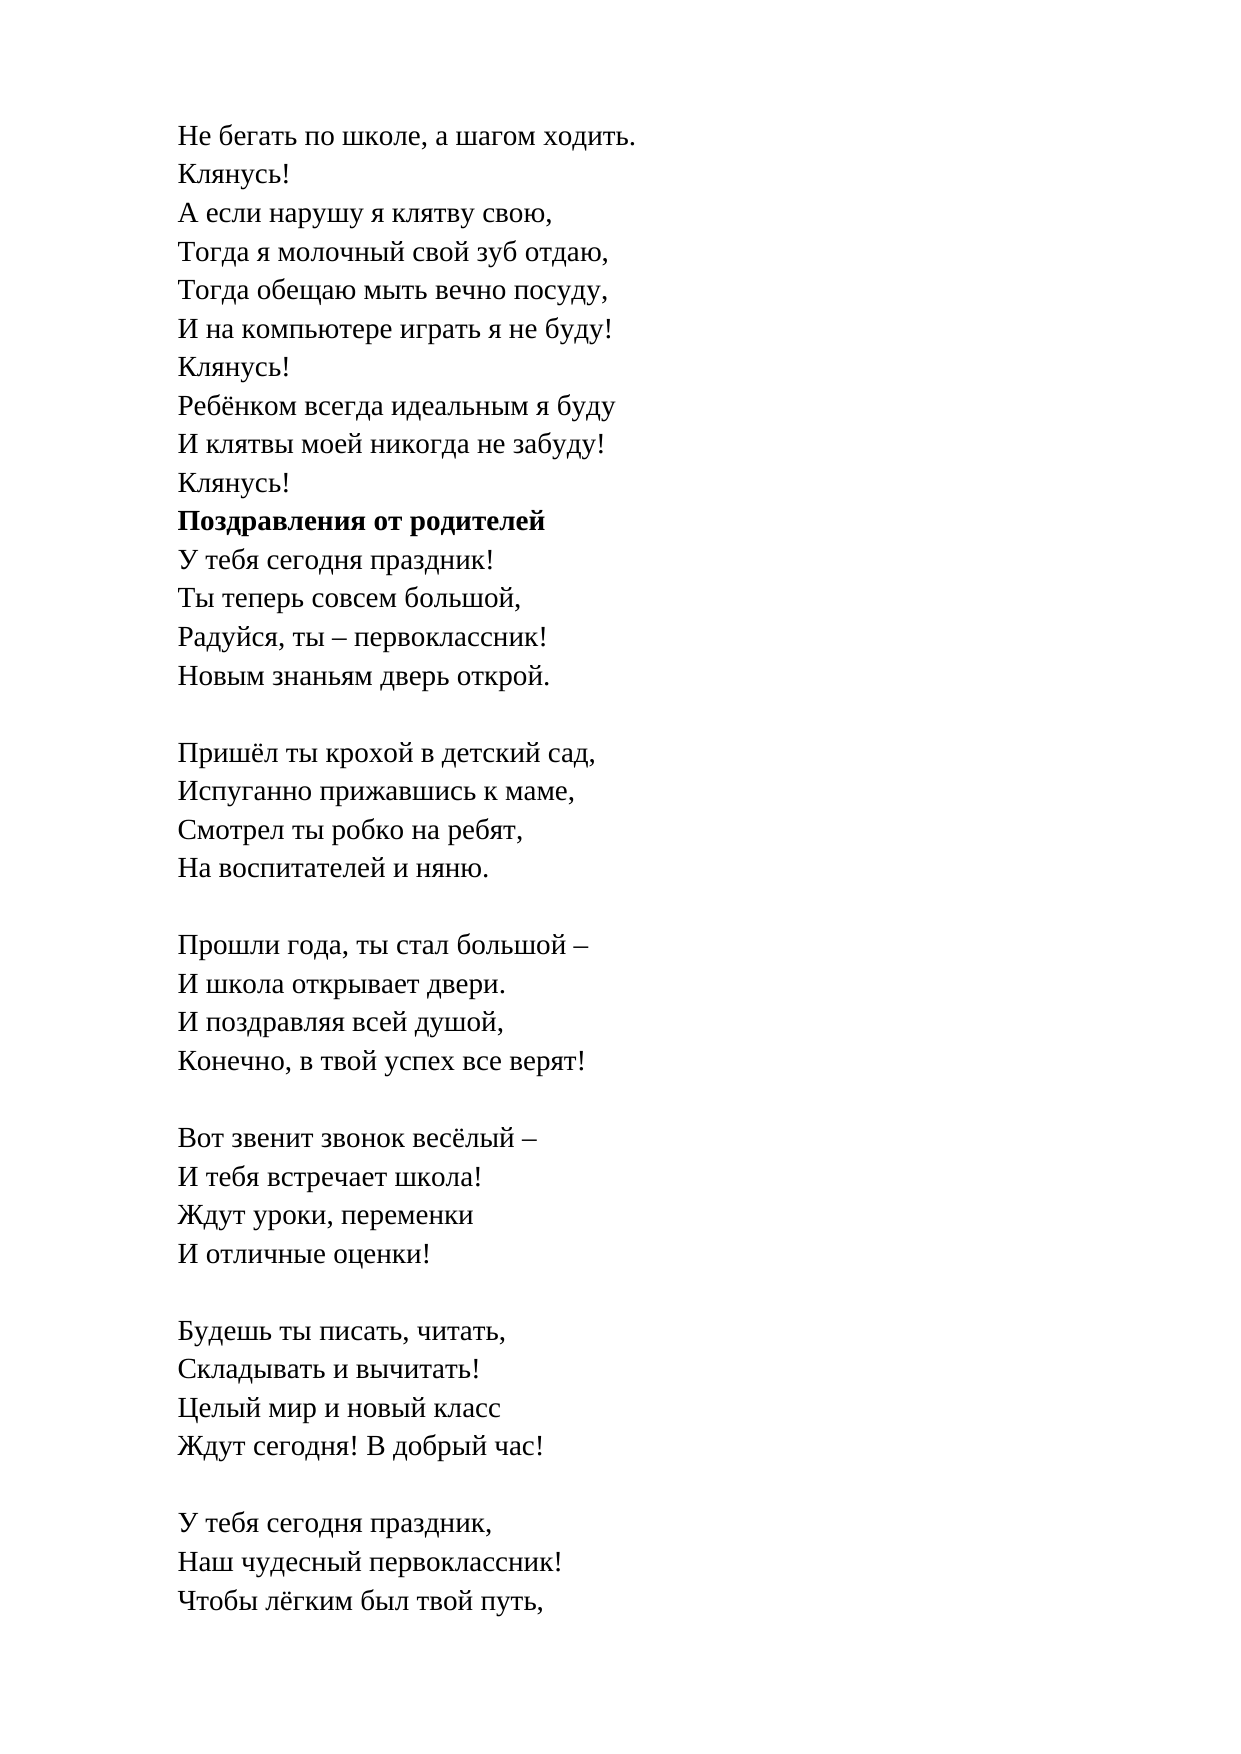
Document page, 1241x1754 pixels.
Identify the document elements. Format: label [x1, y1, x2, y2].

text [177, 118, 1152, 1616]
